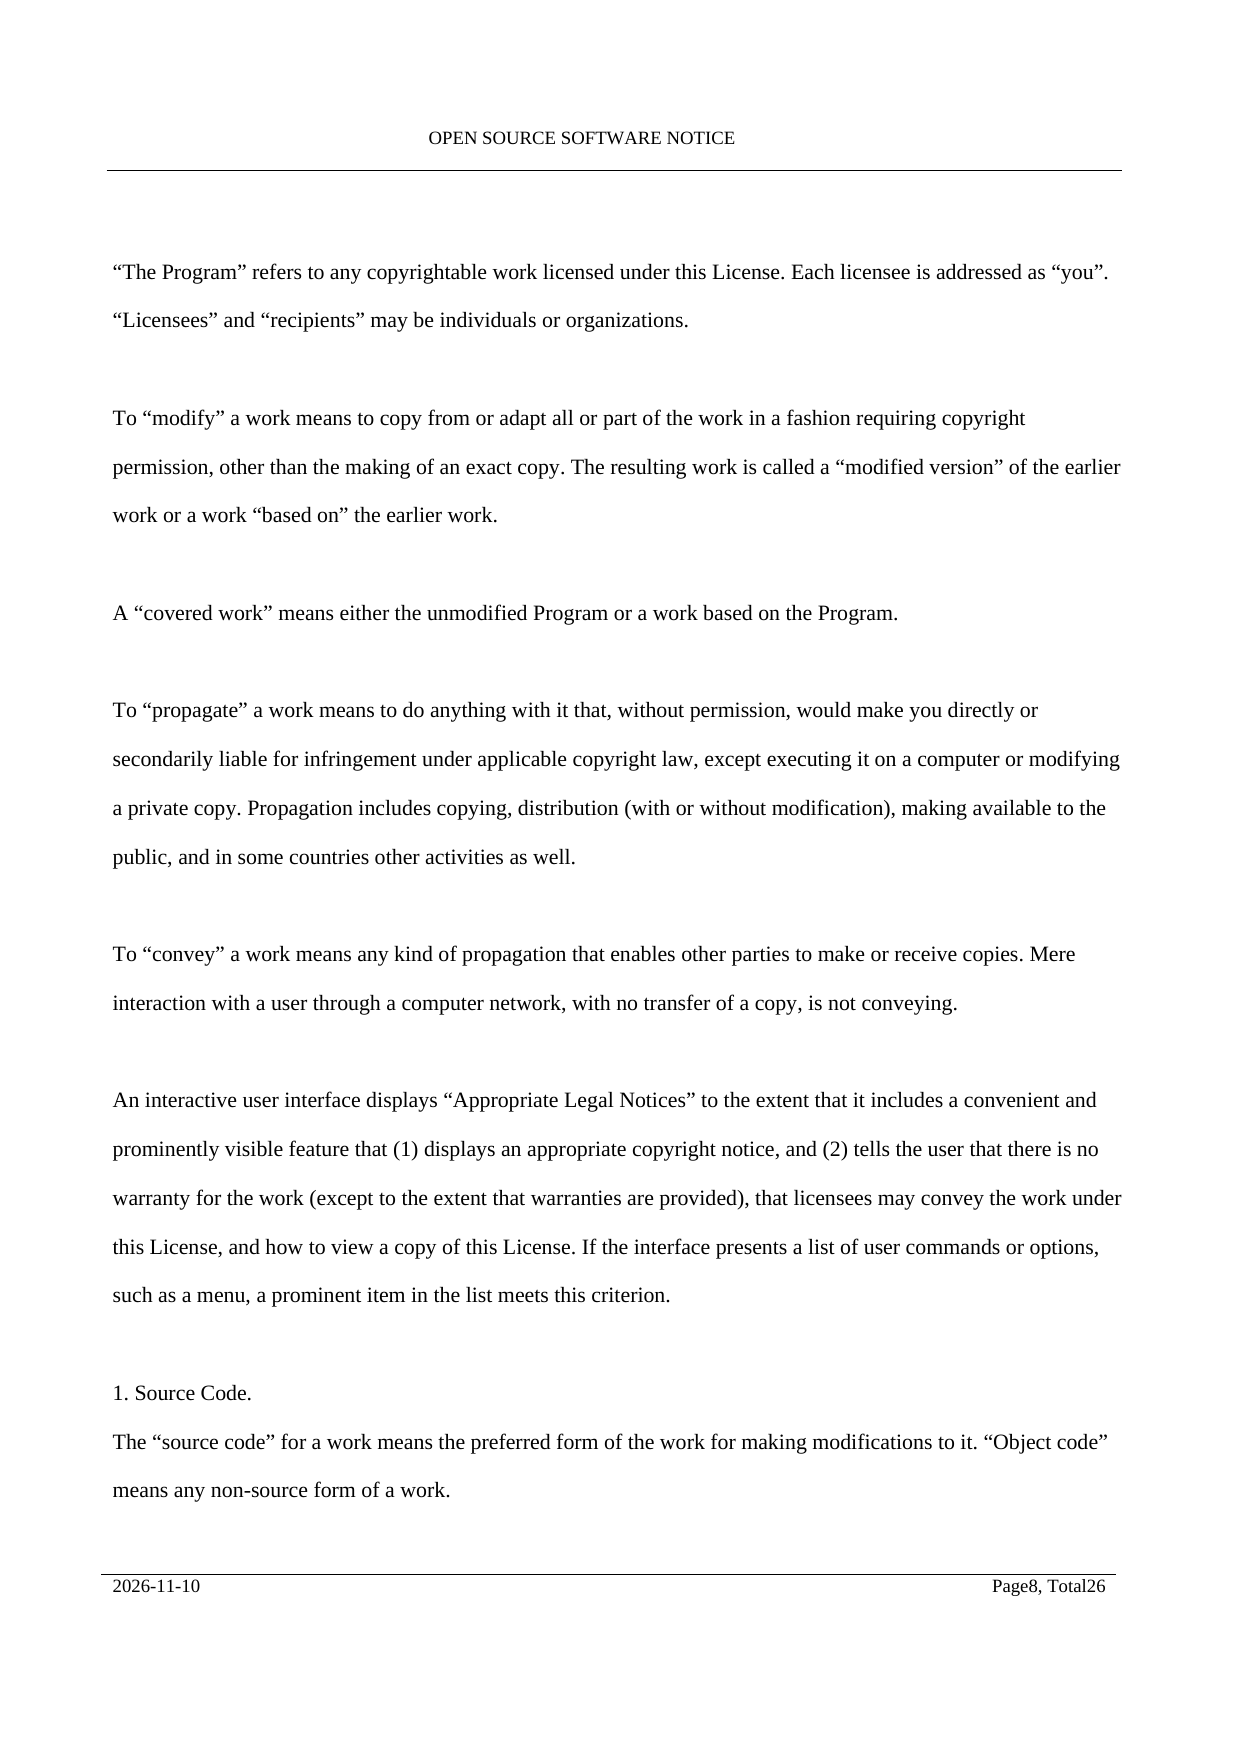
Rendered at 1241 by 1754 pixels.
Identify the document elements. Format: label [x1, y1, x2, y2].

text [112, 206, 1128, 1506]
